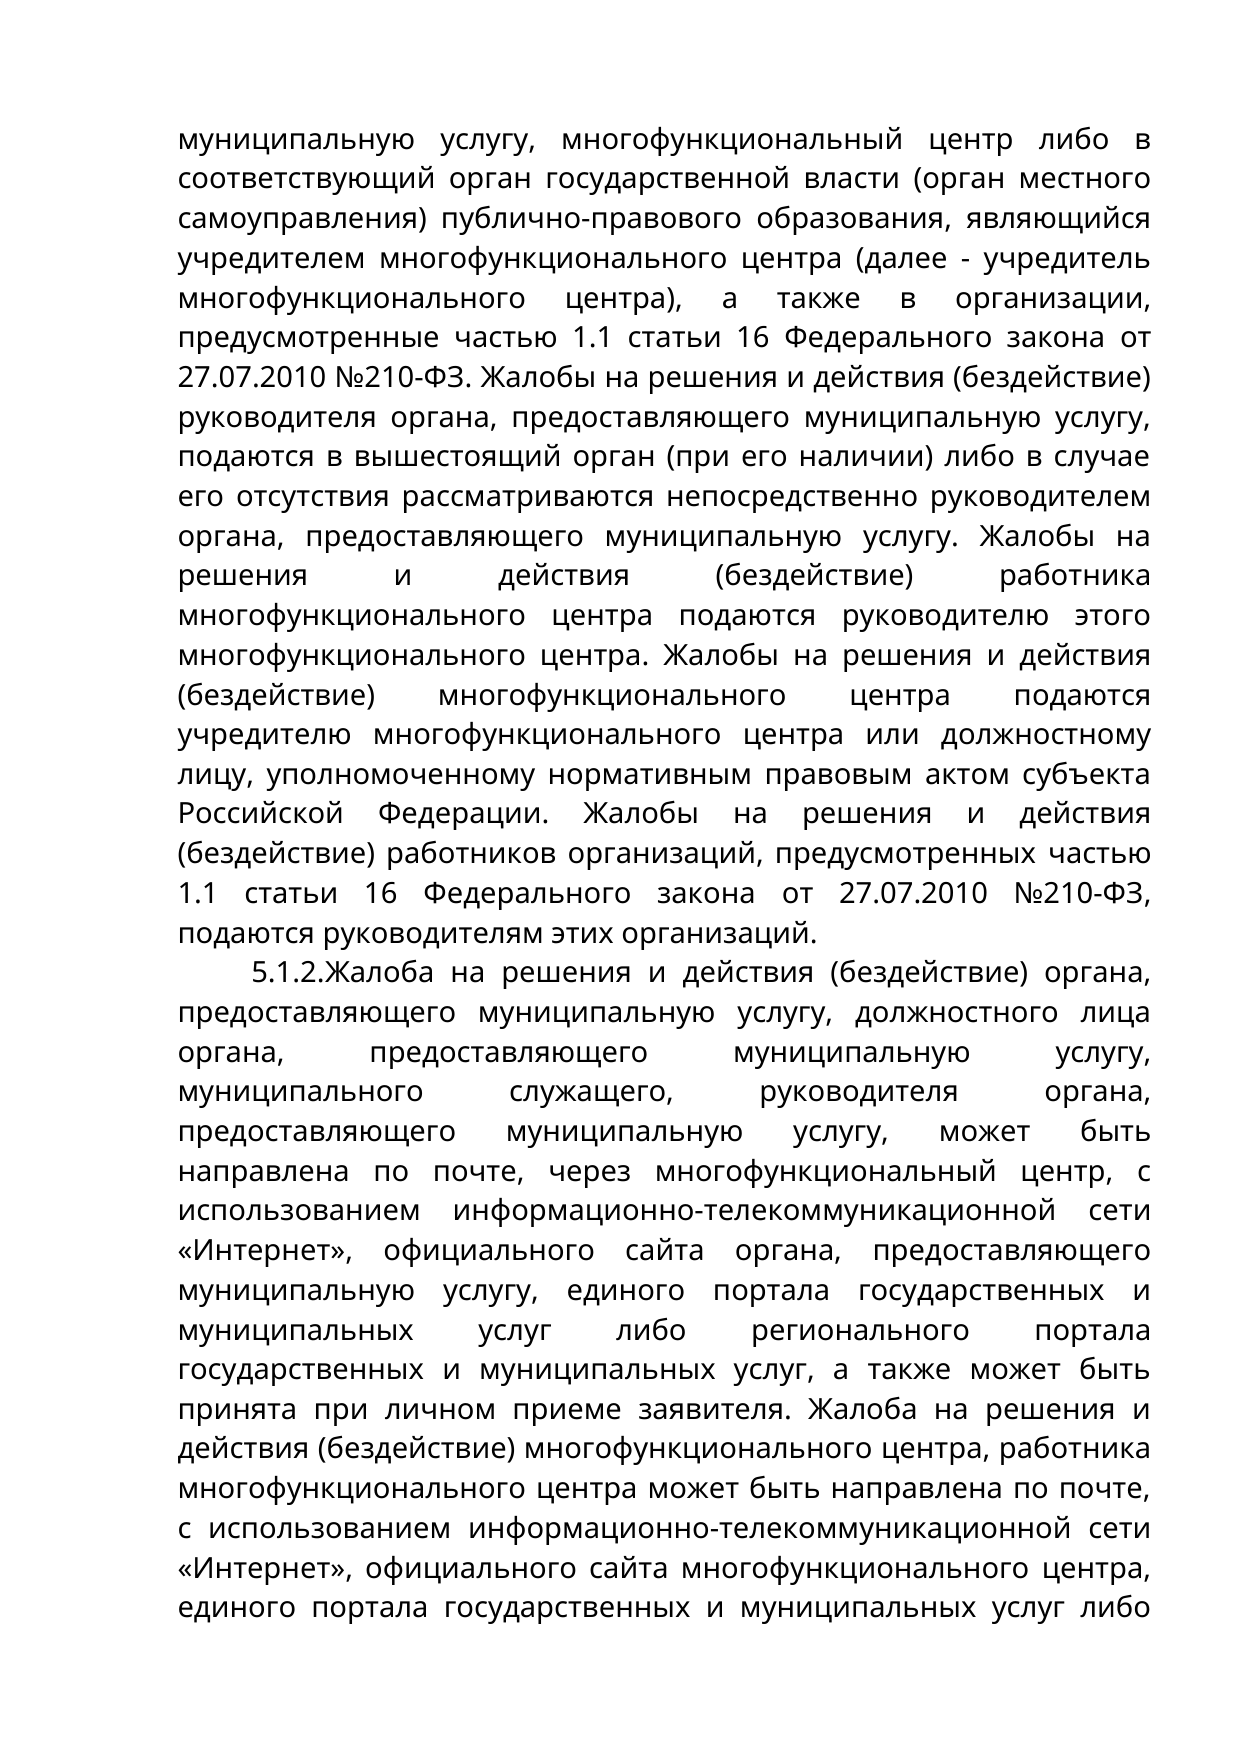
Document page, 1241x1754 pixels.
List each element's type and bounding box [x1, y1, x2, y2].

list [177, 952, 1152, 1626]
list [177, 118, 1152, 952]
